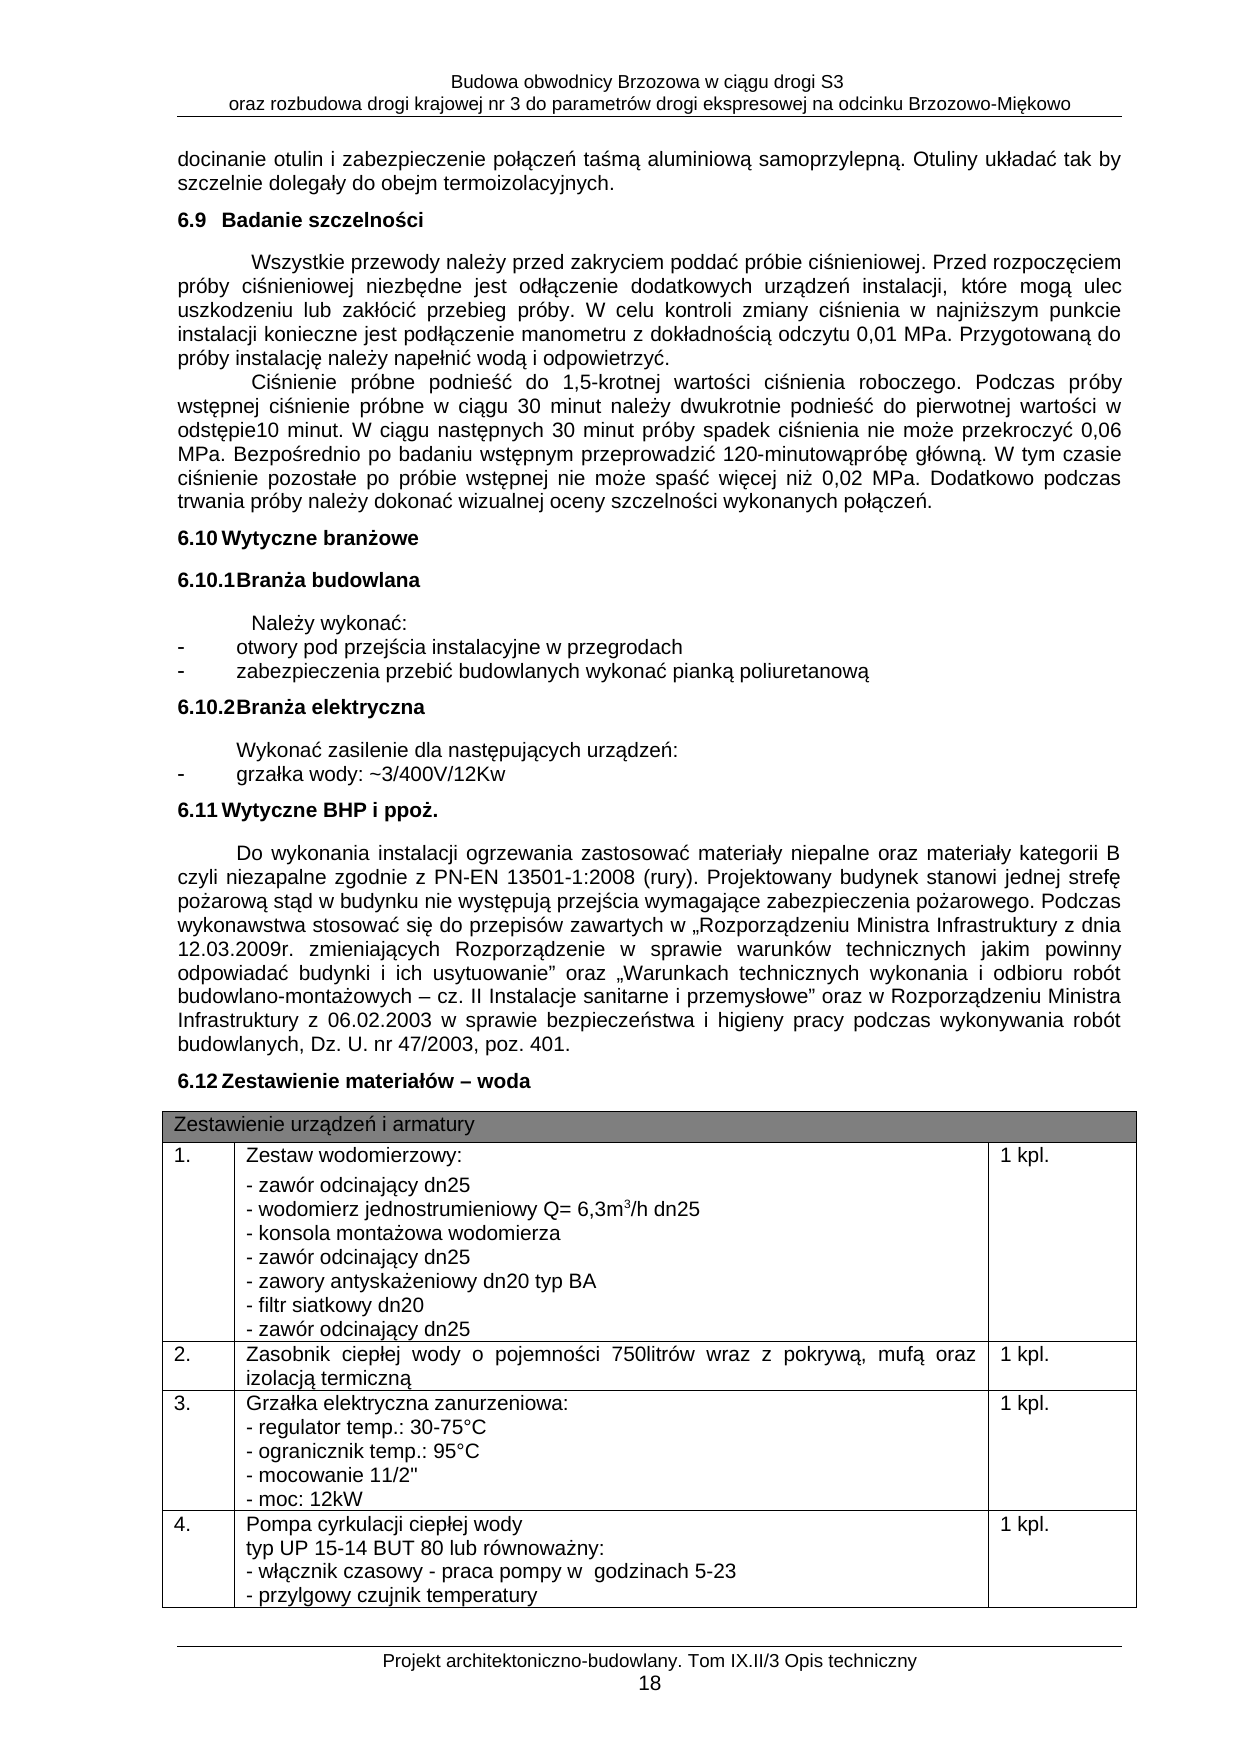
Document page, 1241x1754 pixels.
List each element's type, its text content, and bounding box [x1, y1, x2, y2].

text zabezpieczenia przebić budowlanych wykonać pianką poliuretanową [177, 659, 1122, 683]
table_cell 1 kpl. [989, 1391, 1136, 1510]
table_cell 2. [163, 1342, 234, 1389]
subtitle Badanie szczelności [177, 207, 1122, 231]
table_cell 1 kpl. [989, 1342, 1136, 1389]
subtitle Branża budowlana [177, 568, 1122, 592]
text Do wykonania instalacji ogrzewania zastosować materiały niepalne oraz materiały kategorii B czyli niezapalne zgodnie z PN-EN 13501-1:2008 (rury). Projektowany budynek stanowi jednej strefę pożarową stąd w budynku nie występują przejścia wymagające zabezpieczenia pożarowego. Podczas wykonawstwa stosować się do przepisów zawartych w „Rozporządzeniu Ministra Infrastruktury z dnia 12.03.2009r. zmieniających Rozporządzenie w sprawie warunków technicznych jakim powinny odpowiadać budynki i ich usytuowanie” oraz „Warunkach technicznych wykonania i odbioru robót budowlano-montażowych – cz. II Instalacje sanitarne i przemysłowe” oraz w Rozporządzeniu Ministra Infrastruktury z 06.02.2003 w sprawie bezpieczeństwa i higieny pracy podczas wykonywania robót budowlanych, Dz. U. nr 47/2003, poz. 401. [177, 841, 1122, 1056]
subtitle Wytyczne branżowe [177, 526, 1122, 550]
text Należy wykonać: [177, 611, 1122, 634]
table_cell Zasobnik ciepłej wody o pojemności 750litrów wraz z pokrywą, mufą oraz izolacją termiczną [235, 1342, 988, 1389]
text Wszystkie przewody należy przed zakryciem poddać próbie ciśnieniowej. Przed rozpoczęciem próby ciśnieniowej niezbędne jest odłączenie dodatkowych urządzeń instalacji, które mogą ulec uszkodzeniu lub zakłócić przebieg próby. W celu kontroli zmiany ciśnienia w najniższym punkcie instalacji konieczne jest podłączenie manometru z dokładnością odczytu 0,01 MPa. Przygotowaną do próby instalację należy napełnić wodą i odpowietrzyć. [177, 250, 1122, 369]
text otwory pod przejścia instalacyjne w przegrodach [177, 634, 1122, 659]
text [177, 147, 1122, 195]
table_cell 1. [163, 1143, 234, 1341]
subtitle Zestawienie materiałów – woda [177, 1069, 1122, 1093]
table_cell 1 kpl. [989, 1511, 1136, 1607]
text Ciśnienie próbne podnieść do 1,5-krotnej wartości ciśnienia roboczego. Podczas próby wstępnej ciśnienie próbne w ciągu 30 minut należy dwukrotnie podnieść do pierwotnej wartości w odstępie10 minut. W ciągu następnych 30 minut próby spadek ciśnienia nie może przekroczyć 0,06 MPa. Bezpośrednio po badaniu wstępnym przeprowadzić 120-minutowąpróbę główną. W tym czasie ciśnienie pozostałe po próbie wstępnej nie może spaść więcej niż 0,02 MPa. Dodatkowo podczas trwania próby należy dokonać wizualnej oceny szczelności wykonanych połączeń. [177, 369, 1122, 513]
text Wykonać zasilenie dla następujących urządzeń: [177, 738, 1122, 762]
table_cell Zestaw wodomierzowy: - zawór odcinający dn25 - wodomierz jednostrumieniowy Q= 6,3m3/h dn25 - konsola montażowa wodomierza - zawór odcinający dn25 - zawory antyskażeniowy dn20 typ BA - filtr siatkowy dn20 - zawór odcinający dn25 [235, 1143, 988, 1341]
table_cell 3. [163, 1391, 234, 1510]
table_cell 4. [163, 1511, 234, 1607]
text grzałka wody: ~3/400V/12Kw [177, 762, 1122, 786]
table_cell Pompa cyrkulacji ciepłej wody typ UP 15-14 BUT 80 lub równoważny: - włącznik czasowy - praca pompy w godzinach 5-23 - przylgowy czujnik temperatury [235, 1511, 988, 1607]
table_header Zestawienie urządzeń i armatury [163, 1112, 1136, 1142]
subtitle Wytyczne BHP i ppoż. [177, 798, 1122, 822]
subtitle Branża elektryczna [177, 695, 1122, 719]
table_cell 1 kpl. [989, 1143, 1136, 1341]
table_cell Grzałka elektryczna zanurzeniowa: - regulator temp.: 30-75°C - ogranicznik temp.: 95°C - mocowanie 11/2" - moc: 12kW [235, 1391, 988, 1510]
